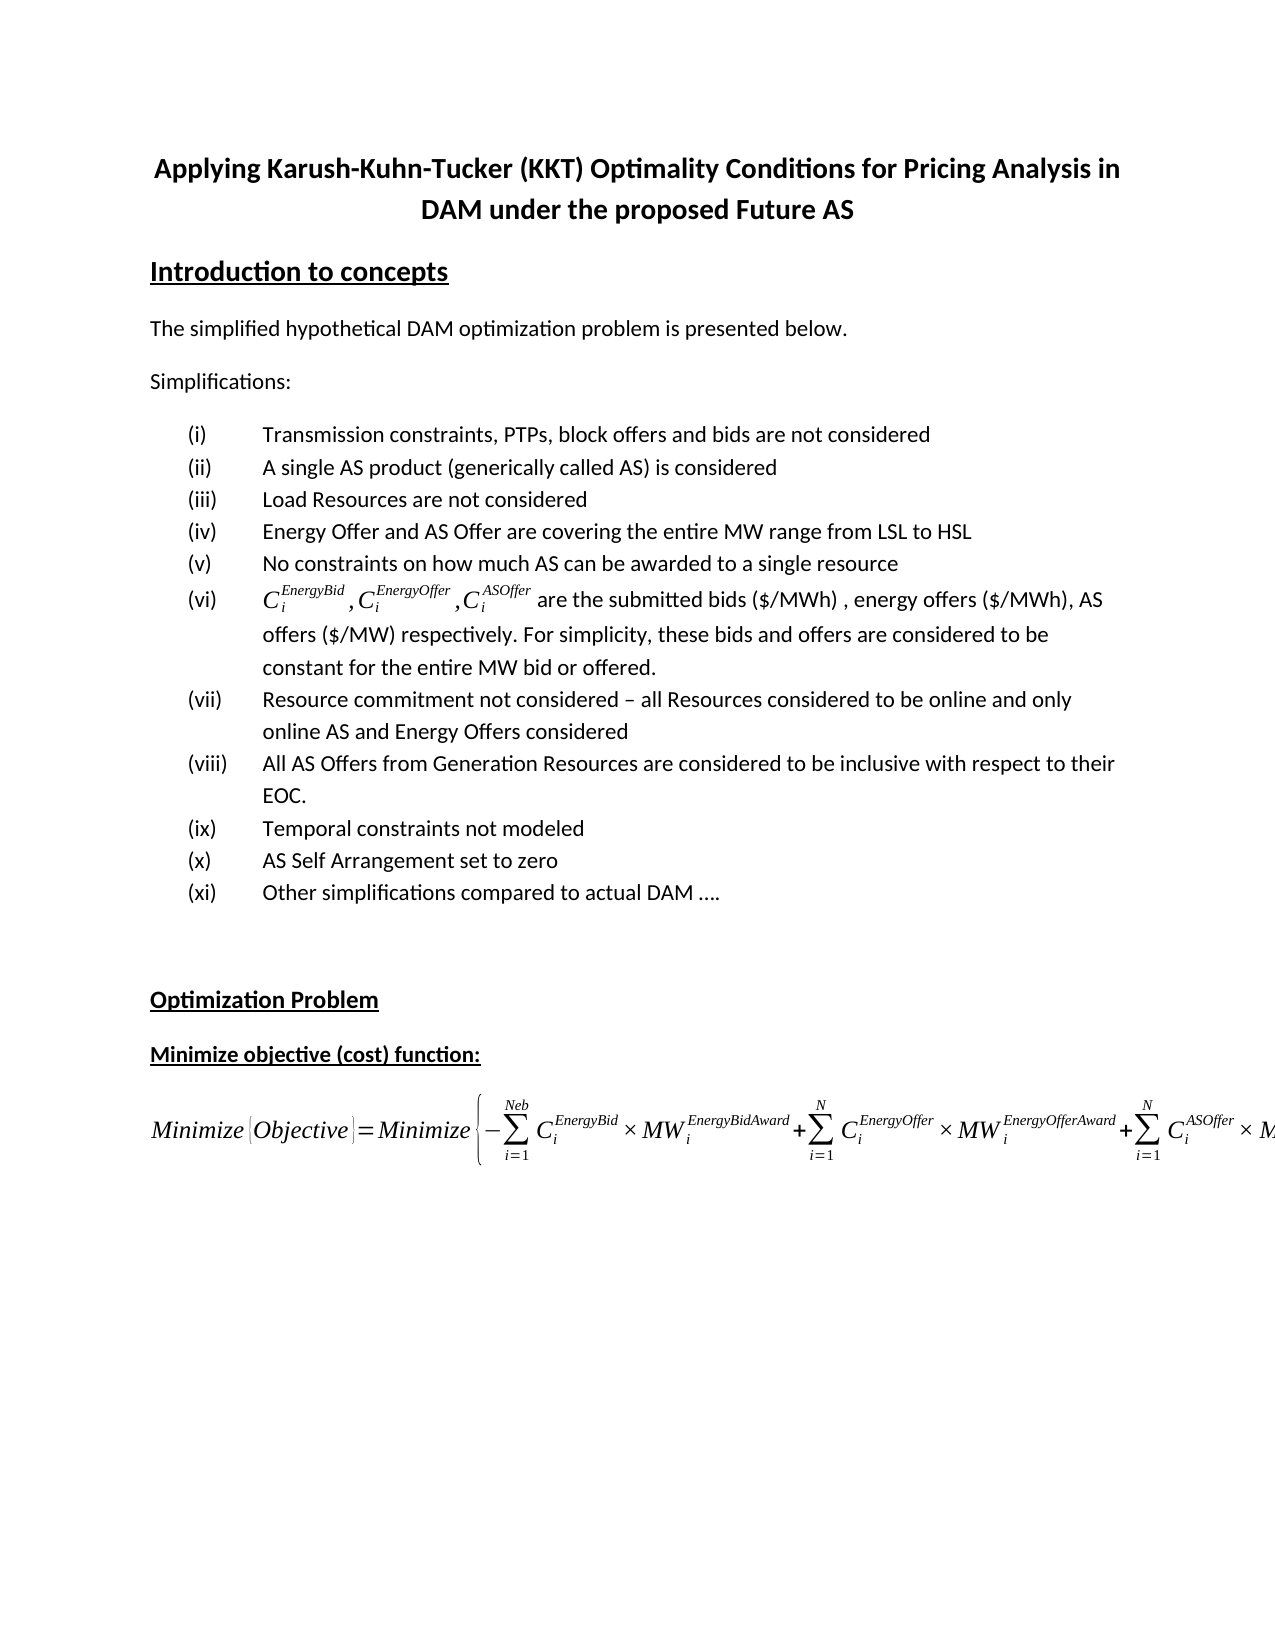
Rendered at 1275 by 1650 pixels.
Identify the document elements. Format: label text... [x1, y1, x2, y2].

list All AS Offers from Generation Resources are considered to be inclusive with respect to their EOC. [187, 749, 1125, 809]
text Introduction to concepts [150, 253, 1125, 288]
list Resource commitment not considered – all Resources considered to be online and only online AS and Energy Offers considered [187, 685, 1125, 745]
text Applying Karush-Kuhn-Tucker (KKT) Optimality Conditions for Pricing Analysis in DAM under the proposed Future AS [150, 150, 1125, 227]
text Optimization Problem [150, 984, 1125, 1014]
list AS Self Arrangement set to zero [187, 846, 1125, 874]
list Other simplifications compared to actual DAM …. [187, 878, 1125, 906]
list Temporal constraints not modeled [187, 814, 1125, 842]
text Minimize objective (cost) function: [150, 1040, 1125, 1068]
text The simplified hypothetical DAM optimization problem is presented below. [150, 314, 1125, 342]
list are the submitted bids ($/MWh) , energy offers ($/MWh), AS offers ($/MW) respectively. For simplicity, these bids and offers are considered to be constant for the entire MW bid or offered. [187, 581, 1125, 681]
list A single AS product (generically called AS) is considered [187, 453, 1125, 481]
list No constraints on how much AS can be awarded to a single resource [187, 549, 1125, 577]
list Transmission constraints, PTPs, block offers and bids are not considered [187, 421, 1125, 448]
list Load Resources are not considered [187, 485, 1125, 513]
list Energy Offer and AS Offer are covering the entire MW range from LSL to HSL [187, 517, 1125, 545]
text Simplifications: [150, 367, 1125, 396]
